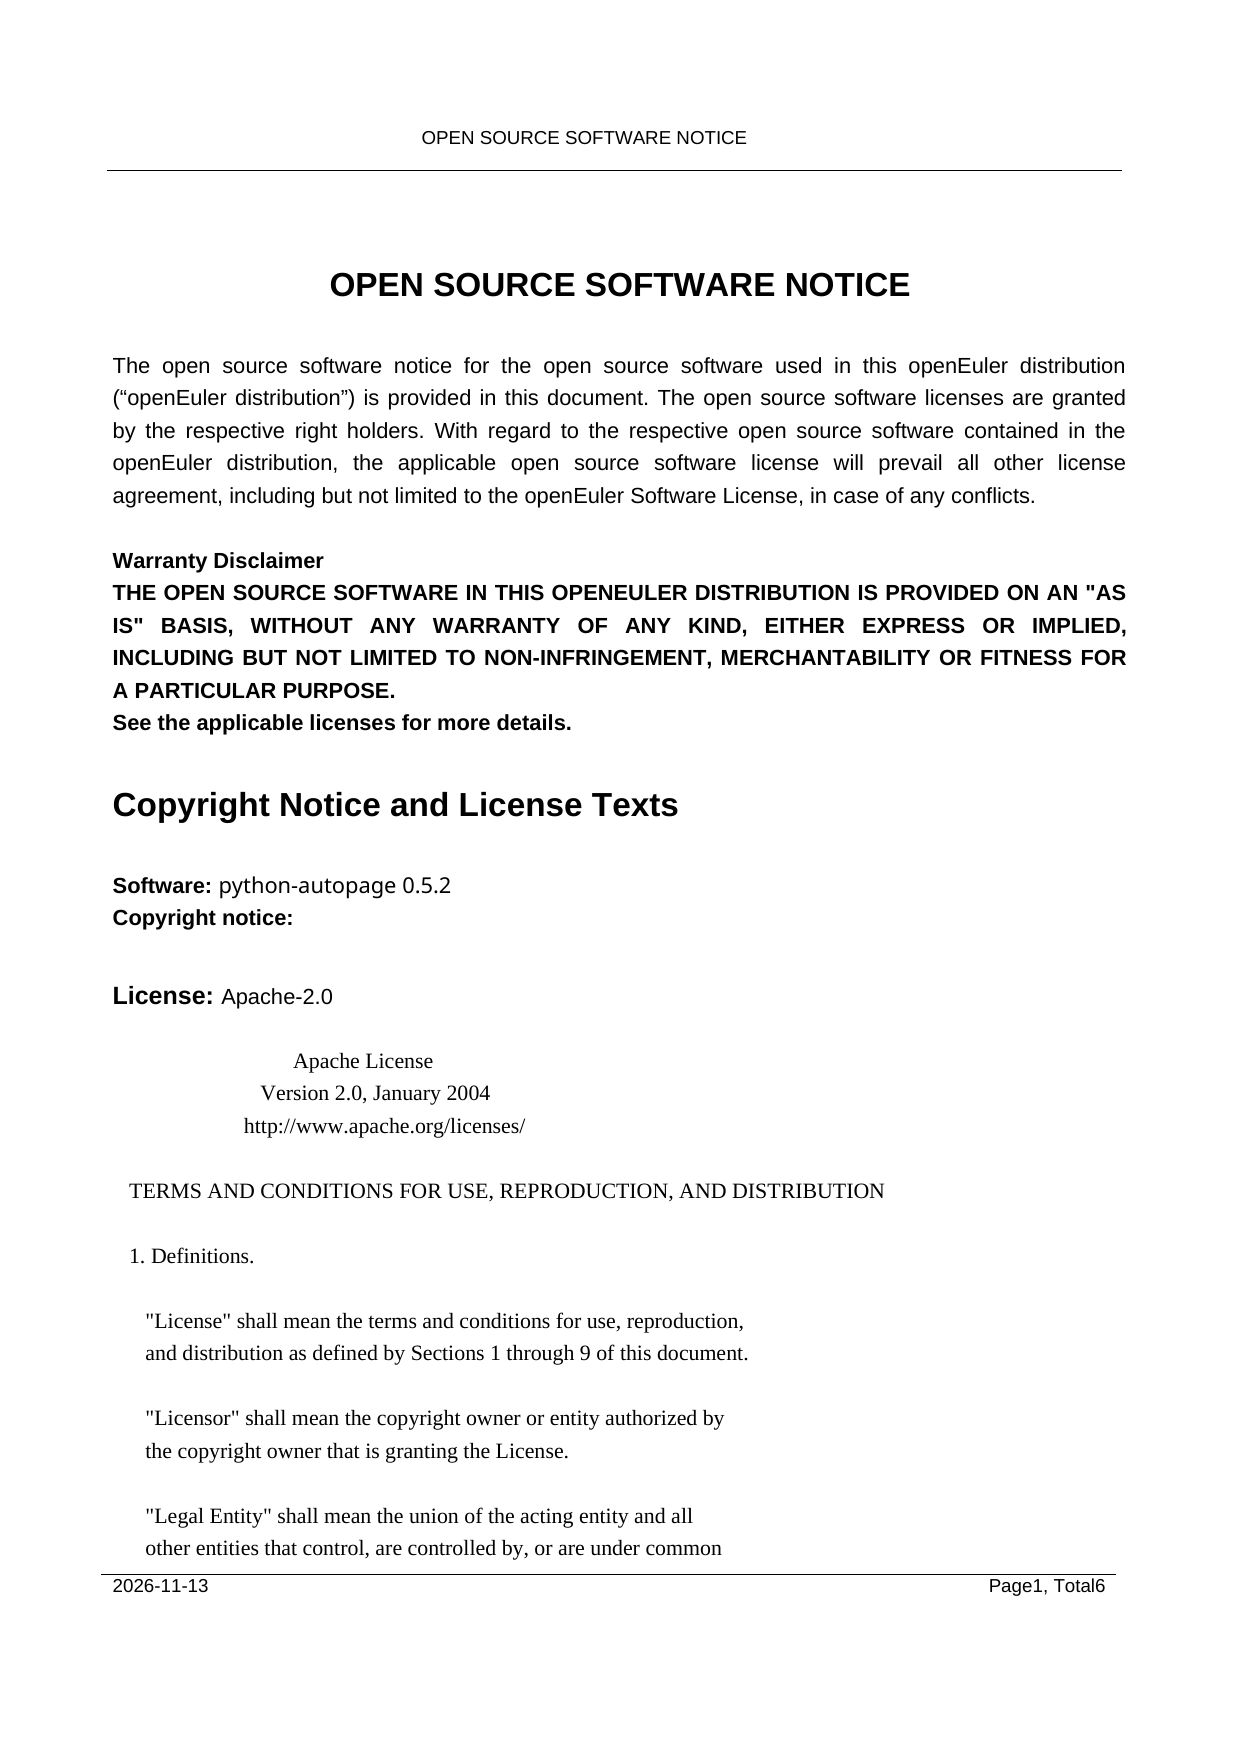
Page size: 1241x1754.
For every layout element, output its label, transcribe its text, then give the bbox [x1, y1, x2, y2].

title Software: python-autopage 0.5.2 [112, 869, 1128, 901]
text Copyright notice: [112, 901, 1128, 934]
text The open source software notice for the open source software used in this openEuler distribution (“openEuler distribution”) is provided in this document. The open source software licenses are granted by the respective right holders. With regard to the respective open source software contained in the openEuler distribution, the applicable open source software license will prevail all other license agreement, including but not limited to the openEuler Software License, in case of any conflicts. [112, 349, 1128, 511]
text License: Apache-2.0 [112, 979, 1128, 1012]
text Warranty Disclaimer [112, 544, 1128, 576]
text THE OPEN SOURCE SOFTWARE IN THIS OPENEULER DISTRIBUTION IS PROVIDED ON AN "AS IS" BASIS, WITHOUT ANY WARRANTY OF ANY KIND, EITHER EXPRESS OR IMPLIED, INCLUDING BUT NOT LIMITED TO NON-INFRINGEMENT, MERCHANTABILITY OR FITNESS FOR A PARTICULAR PURPOSE. See the applicable licenses for more details. [112, 576, 1128, 739]
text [112, 1012, 1128, 1564]
text OPEN SOURCE SOFTWARE NOTICE [112, 251, 1128, 316]
text Copyright Notice and License Texts [112, 771, 1128, 836]
